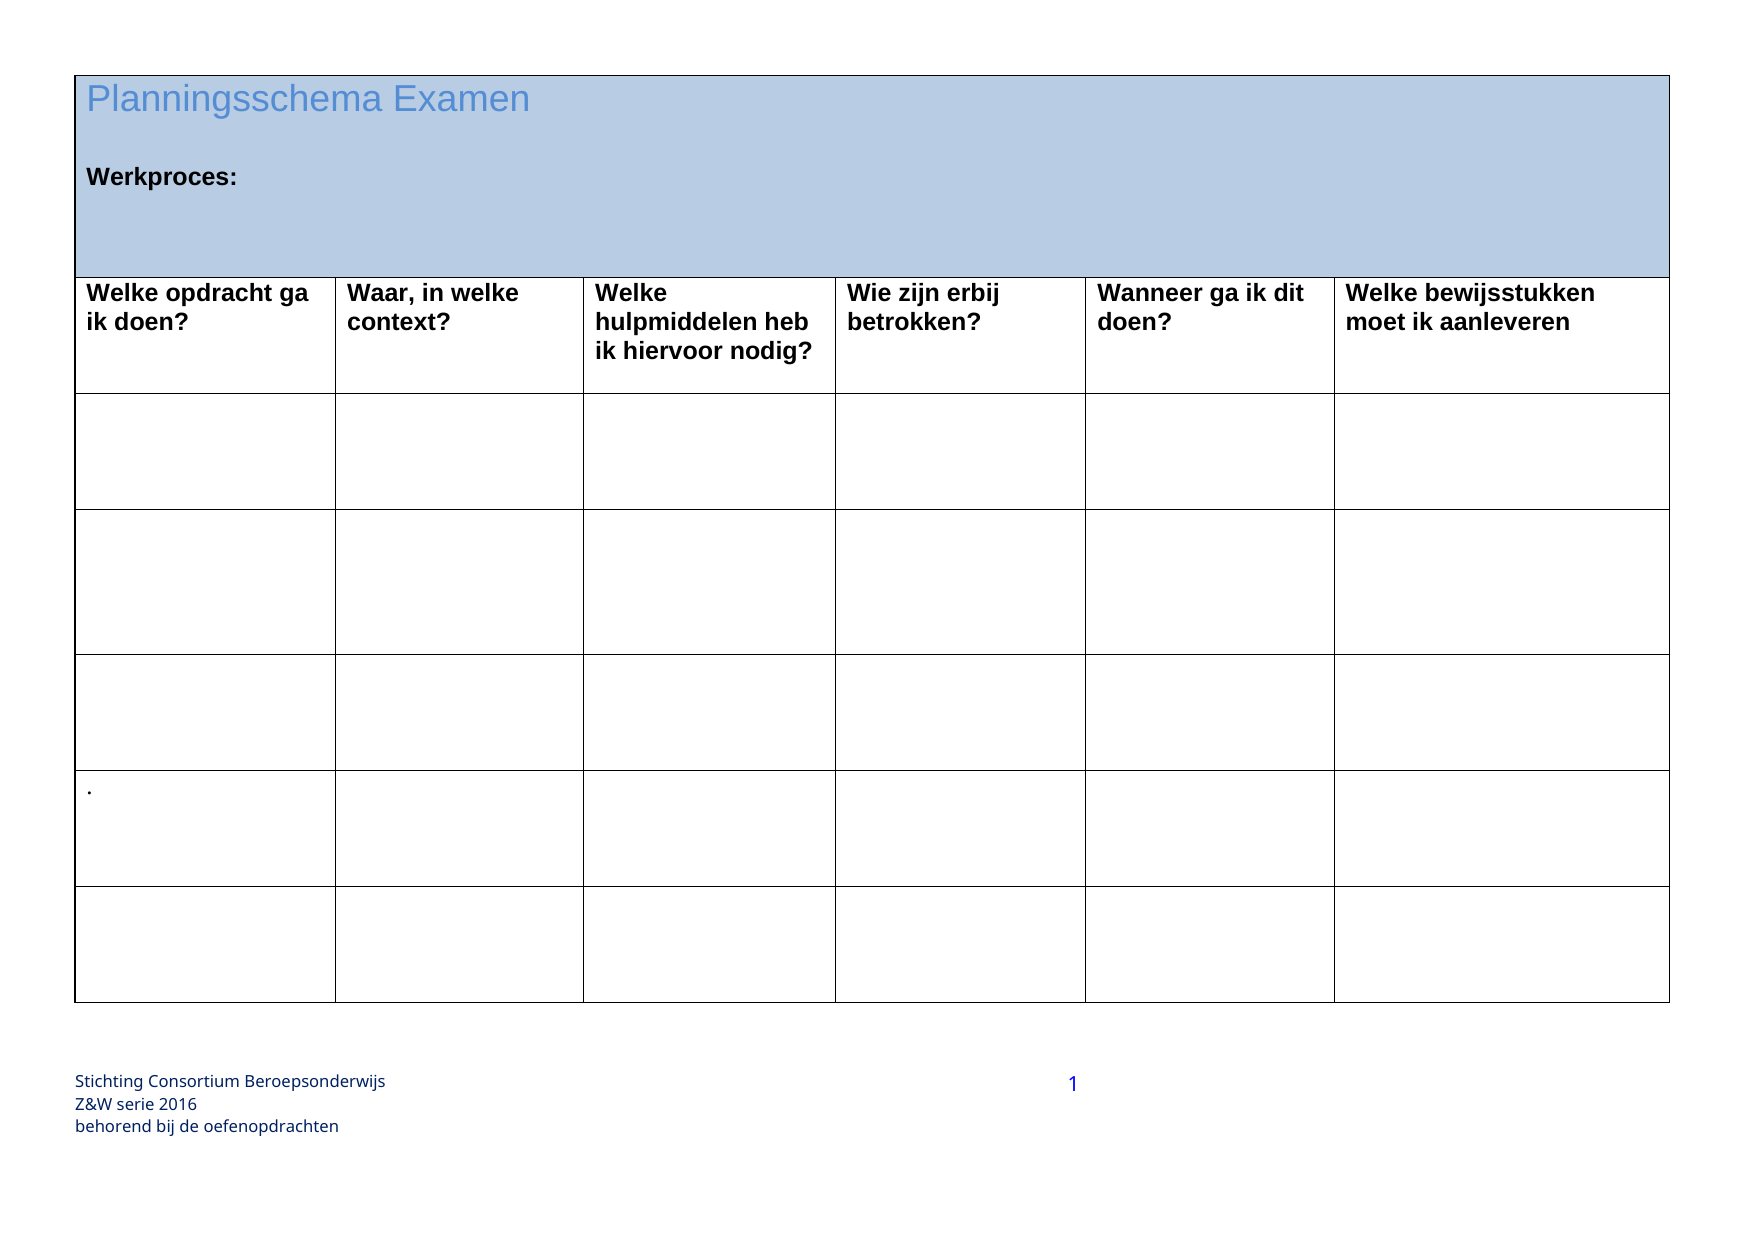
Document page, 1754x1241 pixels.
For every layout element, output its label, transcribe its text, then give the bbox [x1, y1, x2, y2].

table_cell [336, 655, 583, 770]
table_cell Wie zijn erbij betrokken? [836, 278, 1085, 393]
table_cell [336, 394, 583, 509]
table_cell [836, 887, 1085, 1002]
table_cell [1335, 887, 1669, 1002]
table_cell [1086, 771, 1334, 886]
table_cell Welke opdracht ga ik doen? [76, 278, 335, 393]
table_cell [836, 394, 1085, 509]
table_cell [1086, 655, 1334, 770]
table_cell [1335, 655, 1669, 770]
table_cell [584, 510, 835, 654]
table_header Planningsschema Examen Werkproces: [76, 76, 1669, 277]
table_cell [584, 655, 835, 770]
table_cell [836, 510, 1085, 654]
table_cell [336, 510, 583, 654]
table_cell . [76, 771, 335, 886]
table_cell [836, 655, 1085, 770]
table_cell [76, 887, 335, 1002]
table_cell Wanneer ga ik dit doen? [1086, 278, 1334, 393]
table_cell [336, 887, 583, 1002]
table_cell [1086, 394, 1334, 509]
table_cell [76, 510, 335, 654]
table_cell [1335, 510, 1669, 654]
table_cell [1086, 887, 1334, 1002]
table_cell Welke hulpmiddelen heb ik hiervoor nodig? [584, 278, 835, 393]
table_cell [76, 655, 335, 770]
table_cell Waar, in welke context? [336, 278, 583, 393]
table_cell [584, 887, 835, 1002]
table_cell [336, 771, 583, 886]
table_cell [76, 394, 335, 509]
table_cell [1086, 510, 1334, 654]
table_cell Welke bewijsstukken moet ik aanleveren [1335, 278, 1669, 393]
table_cell [1335, 771, 1669, 886]
table_cell [836, 771, 1085, 886]
table_cell [584, 771, 835, 886]
table_cell [584, 394, 835, 509]
table_cell [1335, 394, 1669, 509]
